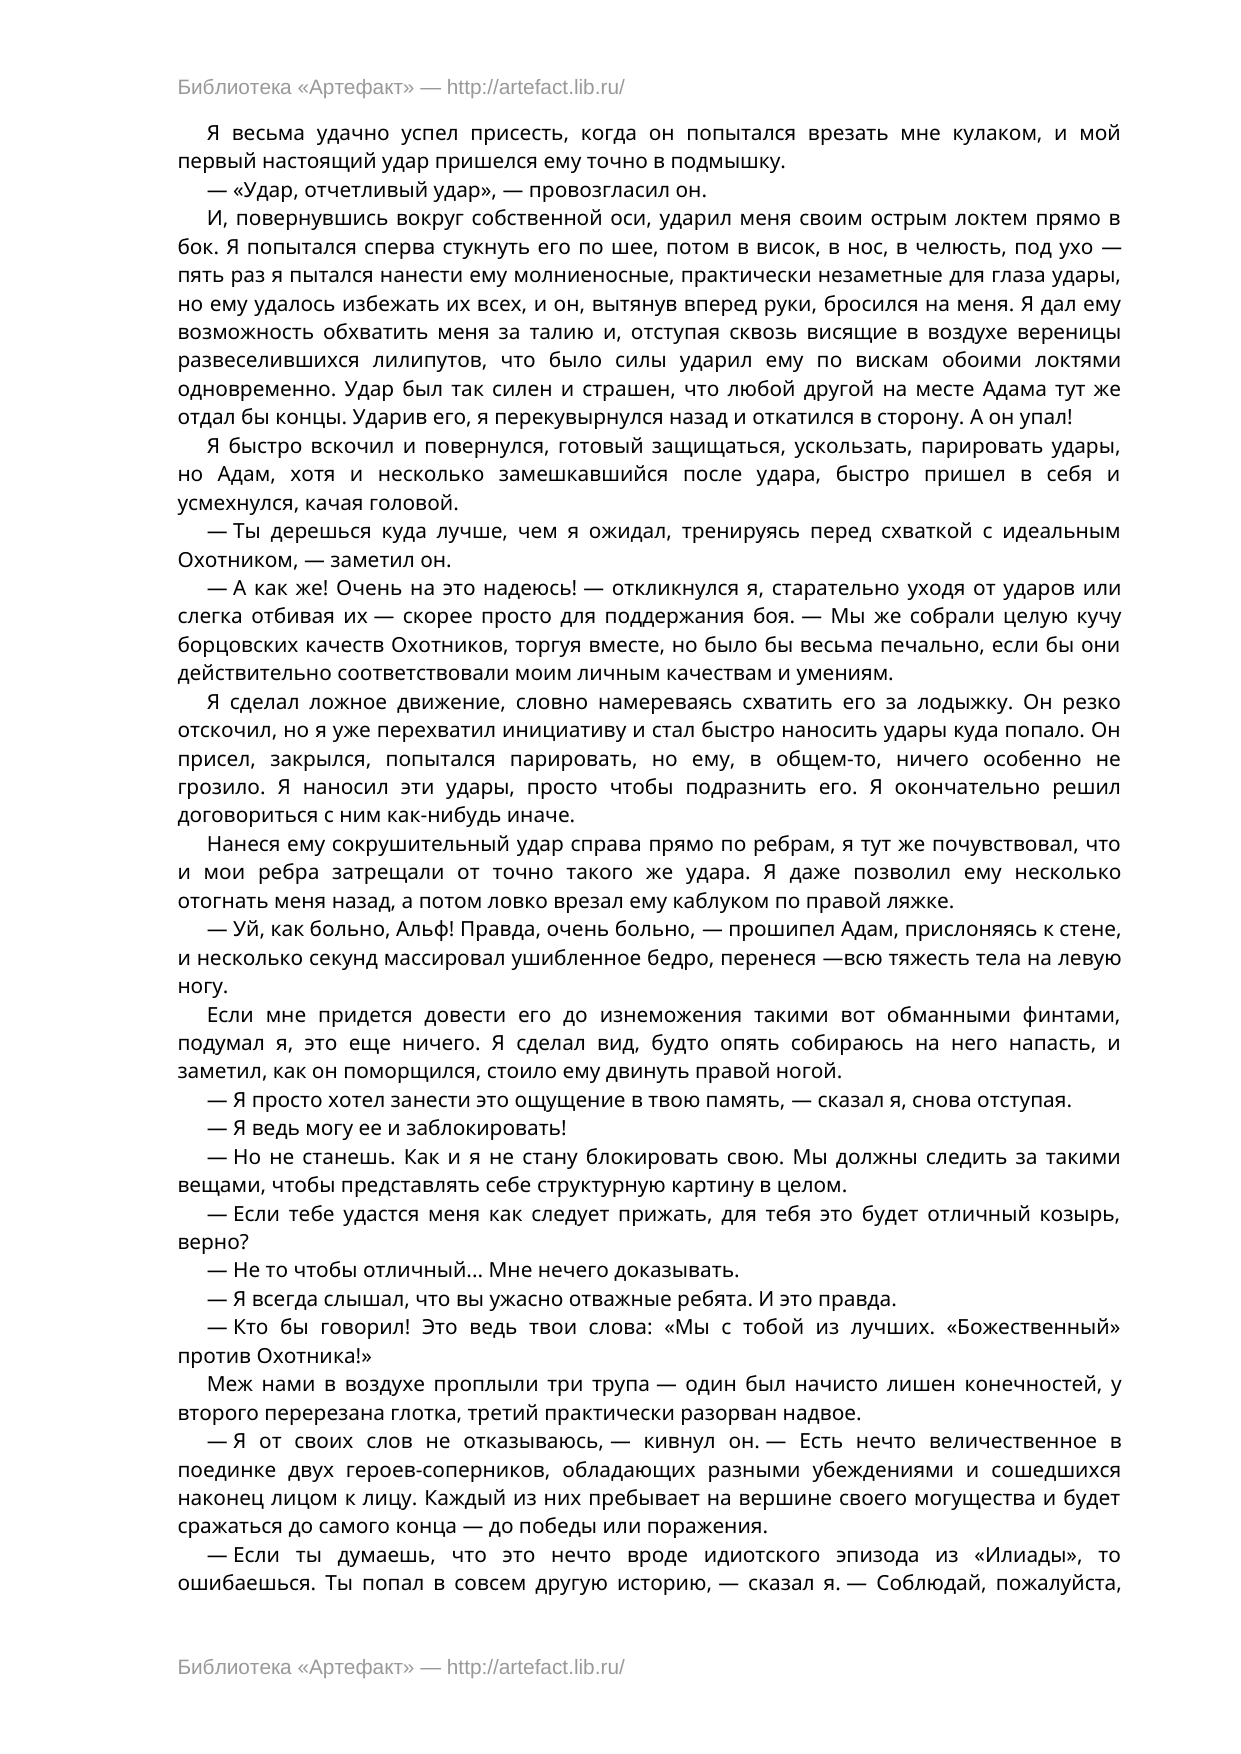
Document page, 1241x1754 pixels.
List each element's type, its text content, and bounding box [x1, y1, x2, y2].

text И, повернувшись вокруг собственной оси, ударил меня своим острым локтем прямо в бок. Я попытался сперва стукнуть его по шее, потом в висок, в нос, в челюсть, под ухо — пять раз я пытался нанести ему молниеносные, практически незаметные для глаза удары, но ему удалось избежать их всех, и он, вытянув вперед руки, бросился на меня. Я дал ему возможность обхватить меня за талию и, отступая сквозь висящие в воздухе вереницы развеселившихся лилипутов, что было силы ударил ему по вискам обоими локтями одновременно. Удар был так силен и страшен, что любой другой на месте Адама тут же отдал бы концы. Ударив его, я перекувырнулся назад и откатился в сторону. А он упал! [177, 203, 1122, 431]
text Меж нами в воздухе проплыли три трупа — один был начисто лишен конечностей, у второго перерезана глотка, третий практически разорван надвое. [177, 1369, 1122, 1426]
text Нанеся ему сокрушительный удар справа прямо по ребрам, я тут же почувствовал, что и мои ребра затрещали от точно такого же удара. Я даже позволил ему несколько отогнать меня назад, а потом ловко врезал ему каблуком по правой ляжке. [177, 829, 1122, 914]
text — Если тебе удастся меня как следует прижать, для тебя это будет отличный козырь, верно? [177, 1199, 1122, 1256]
text — «Удар, отчетливый удар», — провозгласил он. [177, 175, 1122, 203]
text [177, 1540, 1122, 1597]
text — А как же! Очень на это надеюсь! — откликнулся я, старательно уходя от ударов или слегка отбивая их — скорее просто для поддержания боя. — Мы же собрали целую кучу борцовских качеств Охотников, торгуя вместе, но было бы весьма печально, если бы они действительно соответствовали моим личным качествам и умениям. [177, 573, 1122, 687]
text — Я всегда слышал, что вы ужасно отважные ребята. И это правда. [177, 1284, 1122, 1312]
text — Я просто хотел занести это ощущение в твою память, — сказал я, снова отступая. [177, 1085, 1122, 1113]
text Я быстро вскочил и повернулся, готовый защищаться, ускользать, парировать удары, но Адам, хотя и несколько замешкавшийся после удара, быстро пришел в себя и усмехнулся, качая головой. [177, 431, 1122, 516]
text — Ты дерешься куда лучше, чем я ожидал, тренируясь перед схваткой с идеальным Охотником, — заметил он. [177, 516, 1122, 573]
text Я весьма удачно успел присесть, когда он попытался врезать мне кулаком, и мой первый настоящий удар пришелся ему точно в подмышку. [177, 118, 1122, 175]
text — Уй, как больно, Альф! Правда, очень больно, — прошипел Адам, прислоняясь к стене, и несколько секунд массировал ушибленное бедро, перенеся —всю тяжесть тела на левую ногу. [177, 914, 1122, 1000]
text Если мне придется довести его до изнеможения такими вот обманными финтами, подумал я, это еще ничего. Я сделал вид, будто опять собираюсь на него напасть, и заметил, как он поморщился, стоило ему двинуть правой ногой. [177, 1000, 1122, 1085]
text — Кто бы говорил! Это ведь твои слова: «Мы с тобой из лучших. «Божественный» против Охотника!» [177, 1312, 1122, 1369]
text Я сделал ложное движение, словно намереваясь схватить его за лодыжку. Он резко отскочил, но я уже перехватил инициативу и стал быстро наносить удары куда попало. Он присел, закрылся, попытался парировать, но ему, в общем-то, ничего особенно не грозило. Я наносил эти удары, просто чтобы подразнить его. Я окончательно решил договориться с ним как-нибудь иначе. [177, 687, 1122, 829]
text — Я ведь могу ее и заблокировать! [177, 1113, 1122, 1142]
text — Я от своих слов не отказываюсь, — кивнул он. — Есть нечто величественное в поединке двух героев-соперников, обладающих разными убеждениями и сошедшихся наконец лицом к лицу. Каждый из них пребывает на вершине своего могущества и будет сражаться до самого конца — до победы или поражения. [177, 1426, 1122, 1540]
text — Не то чтобы отличный... Мне нечего доказывать. [177, 1256, 1122, 1284]
text — Но не станешь. Как и я не стану блокировать свою. Мы должны следить за такими вещами, чтобы представлять себе структурную картину в целом. [177, 1142, 1122, 1199]
